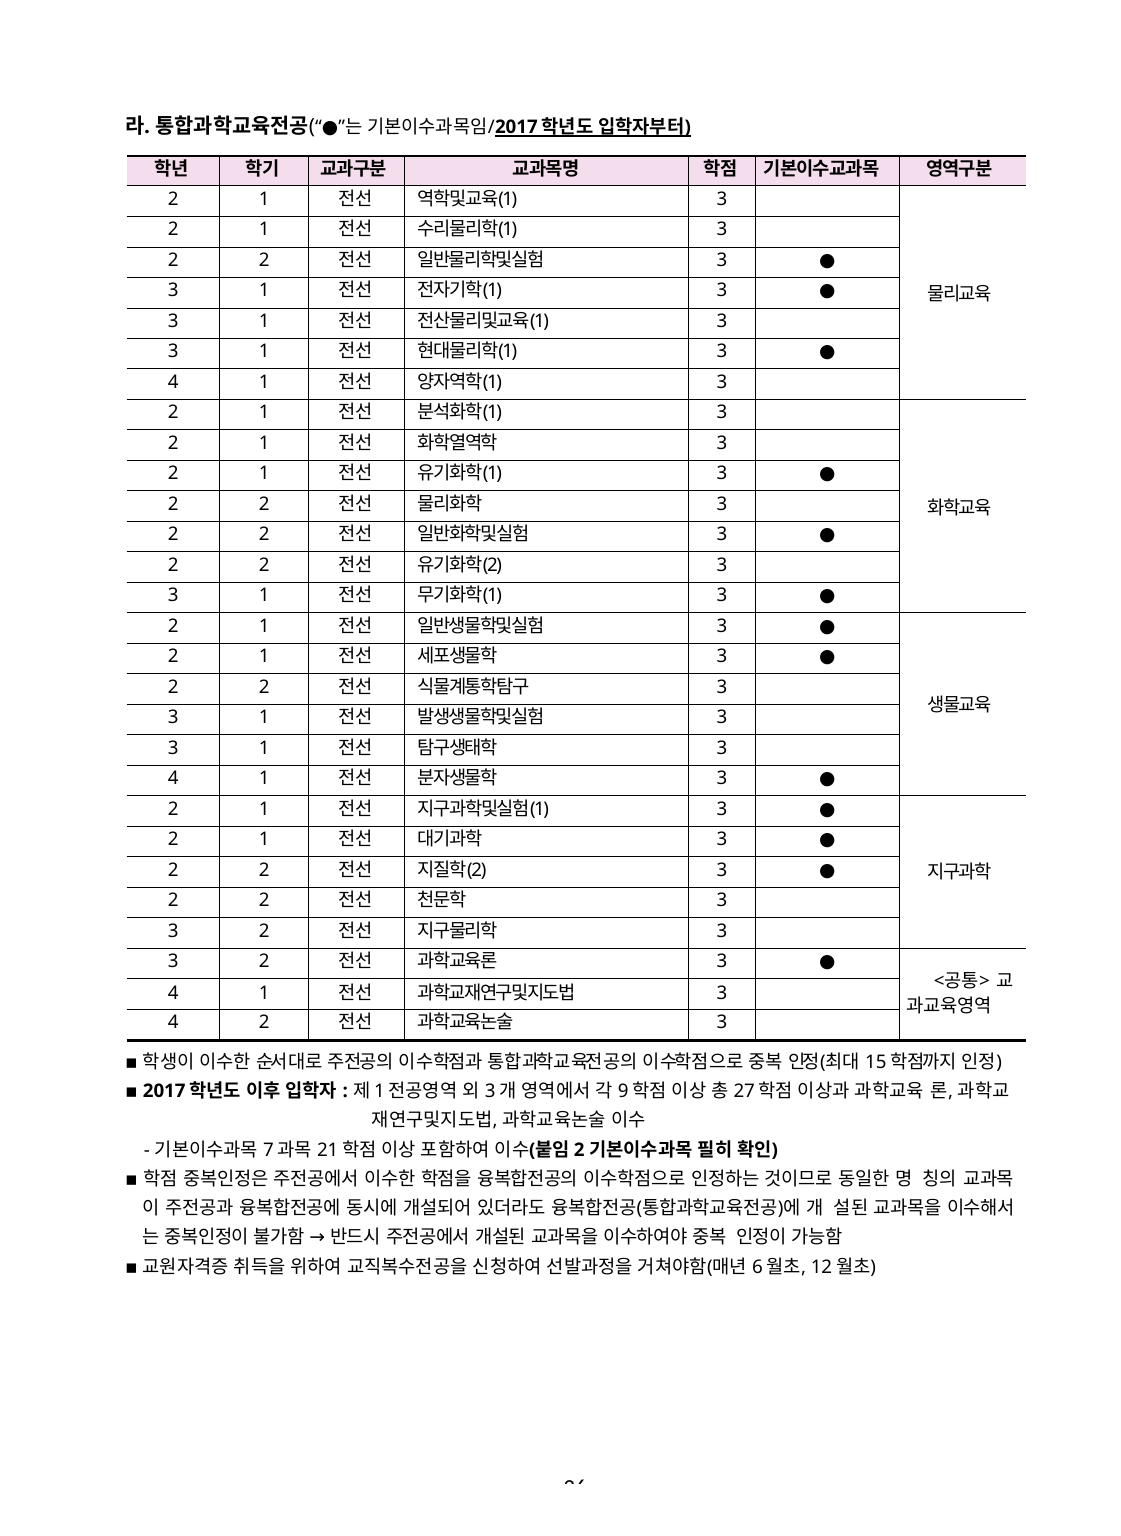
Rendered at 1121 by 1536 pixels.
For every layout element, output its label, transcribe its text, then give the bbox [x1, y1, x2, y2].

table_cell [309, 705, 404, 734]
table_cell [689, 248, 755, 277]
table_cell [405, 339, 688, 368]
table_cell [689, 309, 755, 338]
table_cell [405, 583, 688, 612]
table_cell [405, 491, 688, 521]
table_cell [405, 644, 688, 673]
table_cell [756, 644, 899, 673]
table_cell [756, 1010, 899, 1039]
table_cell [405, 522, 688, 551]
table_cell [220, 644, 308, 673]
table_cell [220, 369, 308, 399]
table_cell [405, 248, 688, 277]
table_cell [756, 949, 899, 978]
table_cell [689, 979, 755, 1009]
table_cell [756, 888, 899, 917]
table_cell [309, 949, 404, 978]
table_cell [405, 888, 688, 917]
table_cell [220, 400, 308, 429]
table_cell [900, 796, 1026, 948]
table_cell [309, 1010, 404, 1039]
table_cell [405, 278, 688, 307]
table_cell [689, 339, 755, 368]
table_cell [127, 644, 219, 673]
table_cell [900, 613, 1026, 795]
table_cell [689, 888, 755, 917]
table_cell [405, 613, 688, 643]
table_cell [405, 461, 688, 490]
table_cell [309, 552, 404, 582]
table_header 교과구분 [309, 157, 404, 185]
table_cell 역학및교육(1) [405, 186, 688, 216]
text - 기본이수과목 7과목 21학점 이상 포함하여 이수(붙임2 기본이수과목 필히 확인) [143, 1136, 1039, 1162]
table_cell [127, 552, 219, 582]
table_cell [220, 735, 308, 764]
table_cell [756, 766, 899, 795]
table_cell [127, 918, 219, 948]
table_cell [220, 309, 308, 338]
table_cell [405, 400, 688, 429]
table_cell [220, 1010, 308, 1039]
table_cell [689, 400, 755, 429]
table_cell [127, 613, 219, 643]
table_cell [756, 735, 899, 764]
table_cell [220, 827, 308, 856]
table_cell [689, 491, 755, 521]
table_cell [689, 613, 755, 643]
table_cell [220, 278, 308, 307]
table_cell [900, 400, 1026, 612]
text ▪ 학점 중복인정은 주전공에서 이수한 학점을 융복합전공의 이수학점으로 인정하는 것이므로 동일한 명 칭의 교과목이 주전공과 융복합전공에 동시에 개설되어 있더라도 융복합전공(통합과학교육전공)에 개 설된 교과목을 이수해서는 중복인정이 불가함 → 반드시 주전공에서 개설된 교과목을 이수하여야 중복 인정이 가능함 [125, 1165, 1015, 1249]
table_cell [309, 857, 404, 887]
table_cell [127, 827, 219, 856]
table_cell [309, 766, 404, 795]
text 라. 통합과학교육전공(“●”는 기본이수과목임/2017학년도 입학자부터) [125, 111, 1039, 140]
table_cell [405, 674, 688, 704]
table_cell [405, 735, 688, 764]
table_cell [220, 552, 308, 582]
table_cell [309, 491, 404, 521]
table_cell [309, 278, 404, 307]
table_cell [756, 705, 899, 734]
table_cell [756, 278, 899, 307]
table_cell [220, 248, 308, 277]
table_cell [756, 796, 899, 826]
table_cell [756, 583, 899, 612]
table_cell 3 [689, 217, 755, 246]
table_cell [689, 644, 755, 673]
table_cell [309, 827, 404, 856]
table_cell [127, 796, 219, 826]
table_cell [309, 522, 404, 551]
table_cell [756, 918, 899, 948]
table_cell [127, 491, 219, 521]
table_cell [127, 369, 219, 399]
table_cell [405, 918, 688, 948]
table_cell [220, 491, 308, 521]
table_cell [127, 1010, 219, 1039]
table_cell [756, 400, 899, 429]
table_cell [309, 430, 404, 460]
table_header 학년 [127, 157, 219, 185]
table_header 학기 [220, 157, 308, 185]
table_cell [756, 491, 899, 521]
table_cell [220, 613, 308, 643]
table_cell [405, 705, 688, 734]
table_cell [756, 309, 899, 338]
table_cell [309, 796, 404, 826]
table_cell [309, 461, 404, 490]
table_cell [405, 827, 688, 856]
table_header 교과목명 [405, 157, 688, 185]
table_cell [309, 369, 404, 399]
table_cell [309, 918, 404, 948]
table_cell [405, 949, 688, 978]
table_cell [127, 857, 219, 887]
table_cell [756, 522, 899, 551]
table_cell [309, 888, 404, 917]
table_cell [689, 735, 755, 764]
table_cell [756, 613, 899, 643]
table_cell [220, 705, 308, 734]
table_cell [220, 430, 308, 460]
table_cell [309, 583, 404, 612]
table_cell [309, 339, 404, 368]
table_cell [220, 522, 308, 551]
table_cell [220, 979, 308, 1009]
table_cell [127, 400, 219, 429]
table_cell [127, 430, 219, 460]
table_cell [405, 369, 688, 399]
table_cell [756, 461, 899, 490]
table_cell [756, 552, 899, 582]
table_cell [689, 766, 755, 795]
text ▪ 2017학년도 이후 입학자 : 제1전공영역 외 3개 영역에서 각 9학점 이상 총 27학점 이상과 과학교육 론, 과학교재연구및지도법, 과학교육논술 이수 [125, 1078, 1021, 1132]
table_cell 1 [220, 186, 308, 216]
table_cell 2 [127, 186, 219, 216]
table_cell [756, 217, 899, 246]
text ▪ 교원자격증 취득을 위하여 교직복수전공을 신청하여 선발과정을 거쳐야함(매년 6월초, 12월초) [125, 1253, 1039, 1279]
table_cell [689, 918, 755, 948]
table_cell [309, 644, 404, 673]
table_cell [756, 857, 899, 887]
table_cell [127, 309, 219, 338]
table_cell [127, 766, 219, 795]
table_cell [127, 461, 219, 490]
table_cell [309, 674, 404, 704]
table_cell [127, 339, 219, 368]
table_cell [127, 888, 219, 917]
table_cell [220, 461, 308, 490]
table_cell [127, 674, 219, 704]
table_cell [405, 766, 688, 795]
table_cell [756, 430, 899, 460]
table_cell 전선 [309, 217, 404, 246]
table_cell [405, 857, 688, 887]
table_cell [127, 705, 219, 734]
table_cell 물리교육 [900, 186, 1026, 399]
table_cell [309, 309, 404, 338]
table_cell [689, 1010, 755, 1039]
table_cell 3 [689, 186, 755, 216]
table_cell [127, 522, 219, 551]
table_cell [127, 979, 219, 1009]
table_cell 2 [127, 217, 219, 246]
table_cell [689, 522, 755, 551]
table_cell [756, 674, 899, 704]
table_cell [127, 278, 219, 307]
table_cell 전선 [309, 186, 404, 216]
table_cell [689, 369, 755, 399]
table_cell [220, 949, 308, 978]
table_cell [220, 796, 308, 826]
table_cell 수리물리학(1) [405, 217, 688, 246]
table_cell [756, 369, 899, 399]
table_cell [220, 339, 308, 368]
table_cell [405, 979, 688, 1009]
text ▪ 학생이 이수한 순서대로 주전공의 이수학점과 통합과학교육전공의 이수학점으로 중복 인정(최대 15학점까지 인정) [125, 1048, 1039, 1074]
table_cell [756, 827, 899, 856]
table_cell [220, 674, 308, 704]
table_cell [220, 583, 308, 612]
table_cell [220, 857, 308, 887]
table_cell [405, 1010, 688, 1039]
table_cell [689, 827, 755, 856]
table_header 영역구분 [900, 157, 1026, 185]
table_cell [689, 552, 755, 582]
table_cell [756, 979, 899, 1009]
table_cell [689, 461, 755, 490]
table_cell [756, 186, 899, 216]
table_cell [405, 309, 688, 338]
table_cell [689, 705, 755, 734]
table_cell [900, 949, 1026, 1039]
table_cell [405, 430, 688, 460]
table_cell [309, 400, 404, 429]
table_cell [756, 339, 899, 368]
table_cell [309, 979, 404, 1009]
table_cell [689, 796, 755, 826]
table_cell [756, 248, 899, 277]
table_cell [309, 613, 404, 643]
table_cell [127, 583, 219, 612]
table_header 학점 [689, 157, 755, 185]
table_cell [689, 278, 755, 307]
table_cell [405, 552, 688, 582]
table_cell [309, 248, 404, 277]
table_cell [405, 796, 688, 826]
table_cell 1 [220, 217, 308, 246]
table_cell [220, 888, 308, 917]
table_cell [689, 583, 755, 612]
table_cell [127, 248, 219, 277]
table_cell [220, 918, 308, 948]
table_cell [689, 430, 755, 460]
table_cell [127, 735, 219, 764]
table_header 기본이수교과목 [756, 157, 899, 185]
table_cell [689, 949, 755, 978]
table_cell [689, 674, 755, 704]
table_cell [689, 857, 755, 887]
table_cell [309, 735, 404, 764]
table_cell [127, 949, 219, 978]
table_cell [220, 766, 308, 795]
